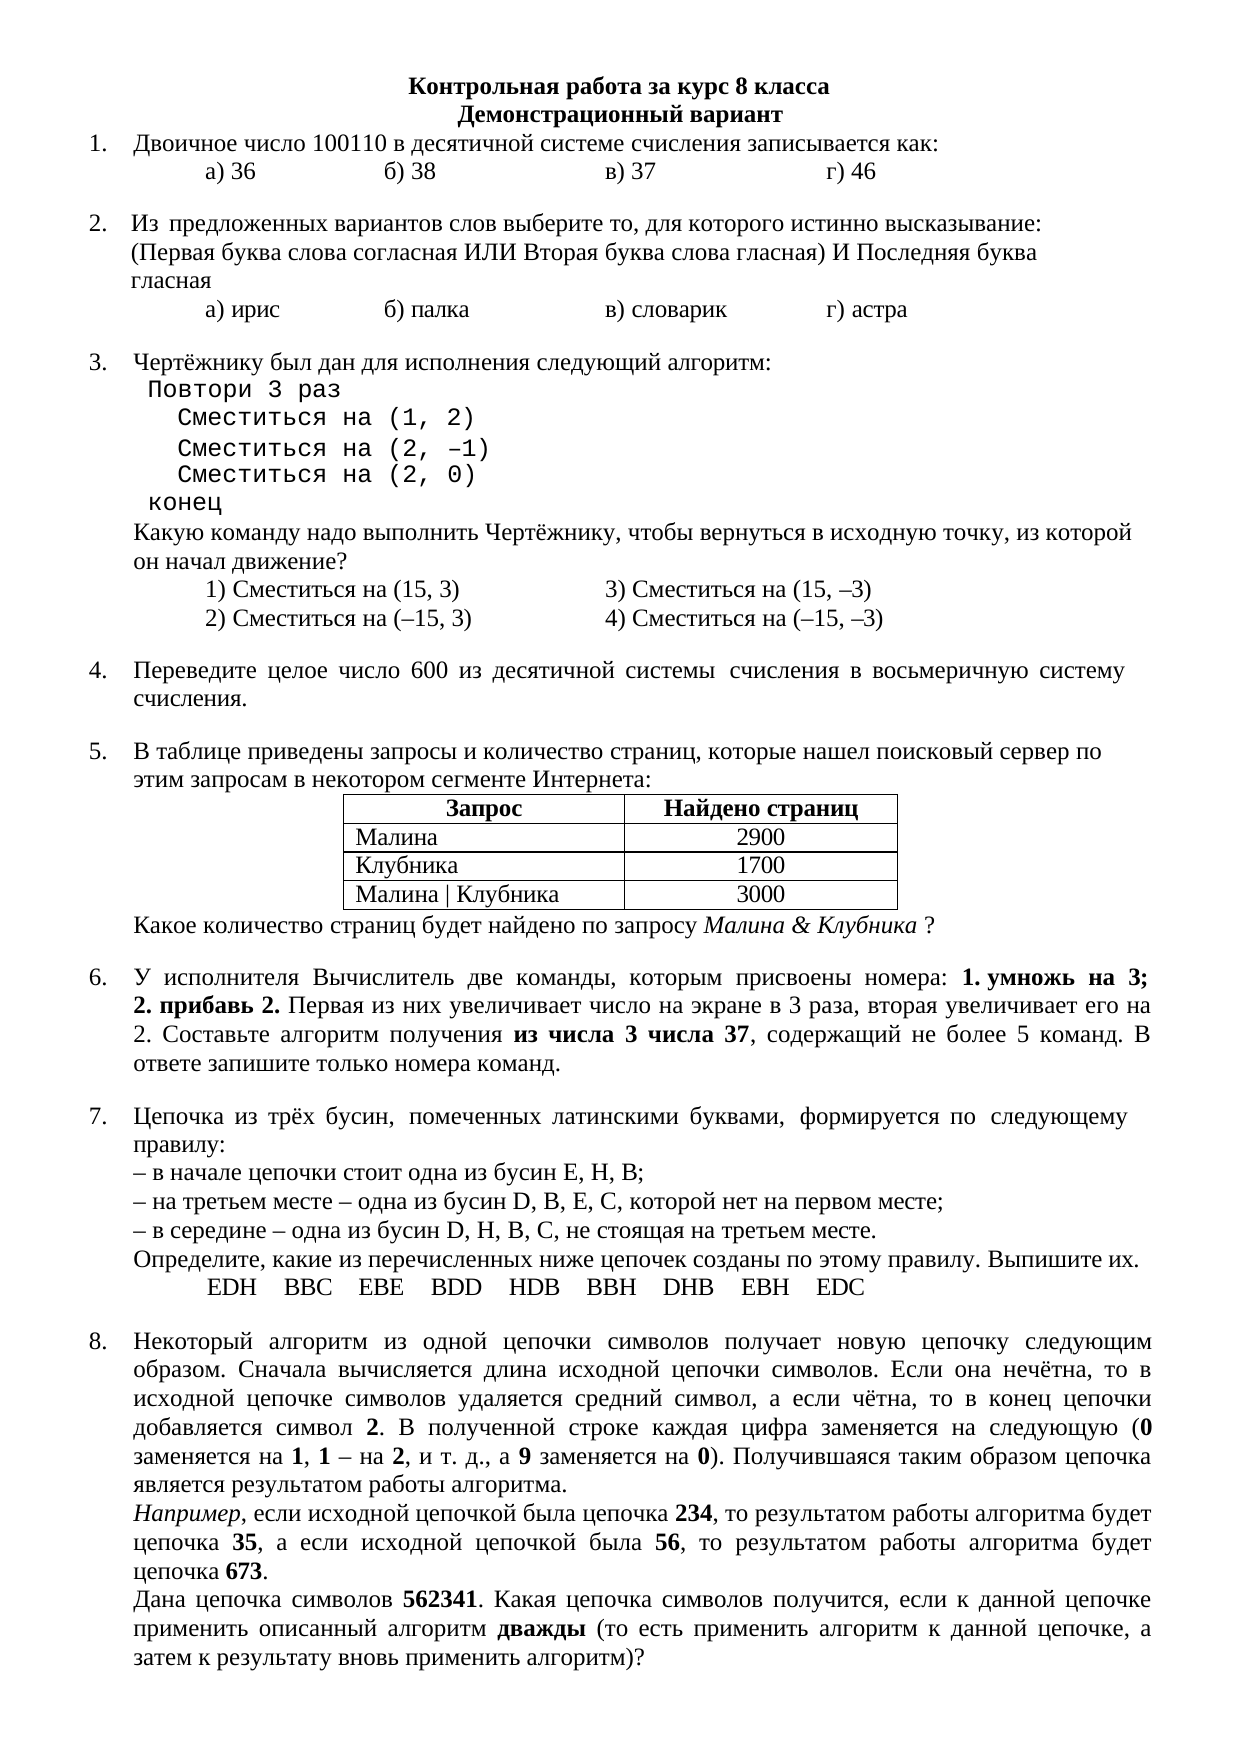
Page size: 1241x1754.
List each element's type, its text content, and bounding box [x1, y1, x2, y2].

text 2. прибавь 2. Первая из них увеличивает число на экране в 3 раза, вторая увеличивает его на 2. Составьте алгоритм получения из числа 3 числа 37, содержащий не более 5 команд. В ответе запишите только номера команд. [133, 991, 1152, 1077]
list Из предложенных вариантов слов выберите то, для которого истинно высказывание: (Первая буква слова согласная ИЛИ Вторая буква слова гласная) И Последняя буква гласная [88, 209, 1123, 294]
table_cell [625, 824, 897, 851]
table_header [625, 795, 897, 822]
list Некоторый алгоритм из одной цепочки символов получает новую цепочку следующим образом. Сначала вычисляется длина исходной цепочки символов. Если она нечётна, то в исходной цепочке символов удаляется средний символ, а если чётна, то в конец цепочки добавляется символ 2. В полученной строке каждая цифра заменяется на следующую (0 заменяется на 1, 1 – на 2, и т. д., а 9 заменяется на 0). Получившаяся таким образом цепочка является результатом работы алгоритма. [88, 1326, 1152, 1498]
text Сместиться на (2, 0) конец [147, 462, 545, 518]
list У исполнителя Вычислитель две команды, которым присвоены номера: 1. умножь на 3; [88, 962, 1181, 990]
text Повтори 3 раз [147, 376, 1181, 405]
text Какое количество страниц будет найдено по запросу Малина & Клубника ? [133, 910, 1181, 938]
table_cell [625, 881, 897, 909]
list Двоичное число 100110 в десятичной системе счисления записывается как: а) 36 б) 38 в) 37 г) 46 [88, 128, 939, 185]
text Определите, какие из перечисленных ниже цепочек созданы по этому правилу. Выпишите их. [133, 1244, 1181, 1273]
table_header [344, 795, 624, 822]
list Переведите целое число 600 из десятичной системы счисления в восьмеричную систему счисления. [88, 656, 1152, 712]
subtitle Контрольная работа за курс 8 класса Демонстрационный вариант [408, 72, 945, 128]
text Сместиться на (1, 2) [177, 405, 1181, 433]
text Например, если исходной цепочкой была цепочка 234, то результатом работы алгоритма будет цепочка 35, а если исходной цепочкой была 56, то результатом работы алгоритма будет цепочка 673. [133, 1498, 1152, 1584]
list на третьем месте – одна из бусин D, B, E, C, которой нет на первом месте; [133, 1187, 1181, 1215]
list Цепочка из трёх бусин, помеченных латинскими буквами, формируется по следующему правилу: [88, 1101, 1152, 1158]
text Сместиться на (2, –1) [177, 433, 1181, 462]
list Сместиться на (–15, 3) 4) Сместиться на (–15, –3) [205, 603, 1181, 632]
text а) ирис б) палка в) словарик г) астра [205, 294, 1181, 323]
list в начале цепочки стоит одна из бусин E, H, B; [133, 1158, 1181, 1186]
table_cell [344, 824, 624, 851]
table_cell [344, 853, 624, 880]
list В таблице приведены запросы и количество страниц, которые нашел поисковый сервер по этим запросам в некотором сегменте Интернета: [88, 736, 1152, 793]
text EDH BBC EBE BDD HDB BBH DHB EBH EDC [207, 1273, 1181, 1302]
list Сместиться на (15, 3) 3) Сместиться на (15, –3) [205, 574, 1181, 603]
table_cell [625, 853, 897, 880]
list Чертёжнику был дан для исполнения следующий алгоритм: [88, 347, 1181, 376]
text Какую команду надо выполнить Чертёжнику, чтобы вернуться в исходную точку, из которой он начал движение? [133, 518, 1152, 574]
list в середине – одна из бусин D, H, B, C, не стоящая на третьем месте. [133, 1215, 1181, 1244]
text Дана цепочка символов 562341. Какая цепочка символов получится, если к данной цепочке применить описанный алгоритм дважды (то есть применить алгоритм к данной цепочке, а затем к результату вновь применить алгоритм)? [133, 1584, 1152, 1671]
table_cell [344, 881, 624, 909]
